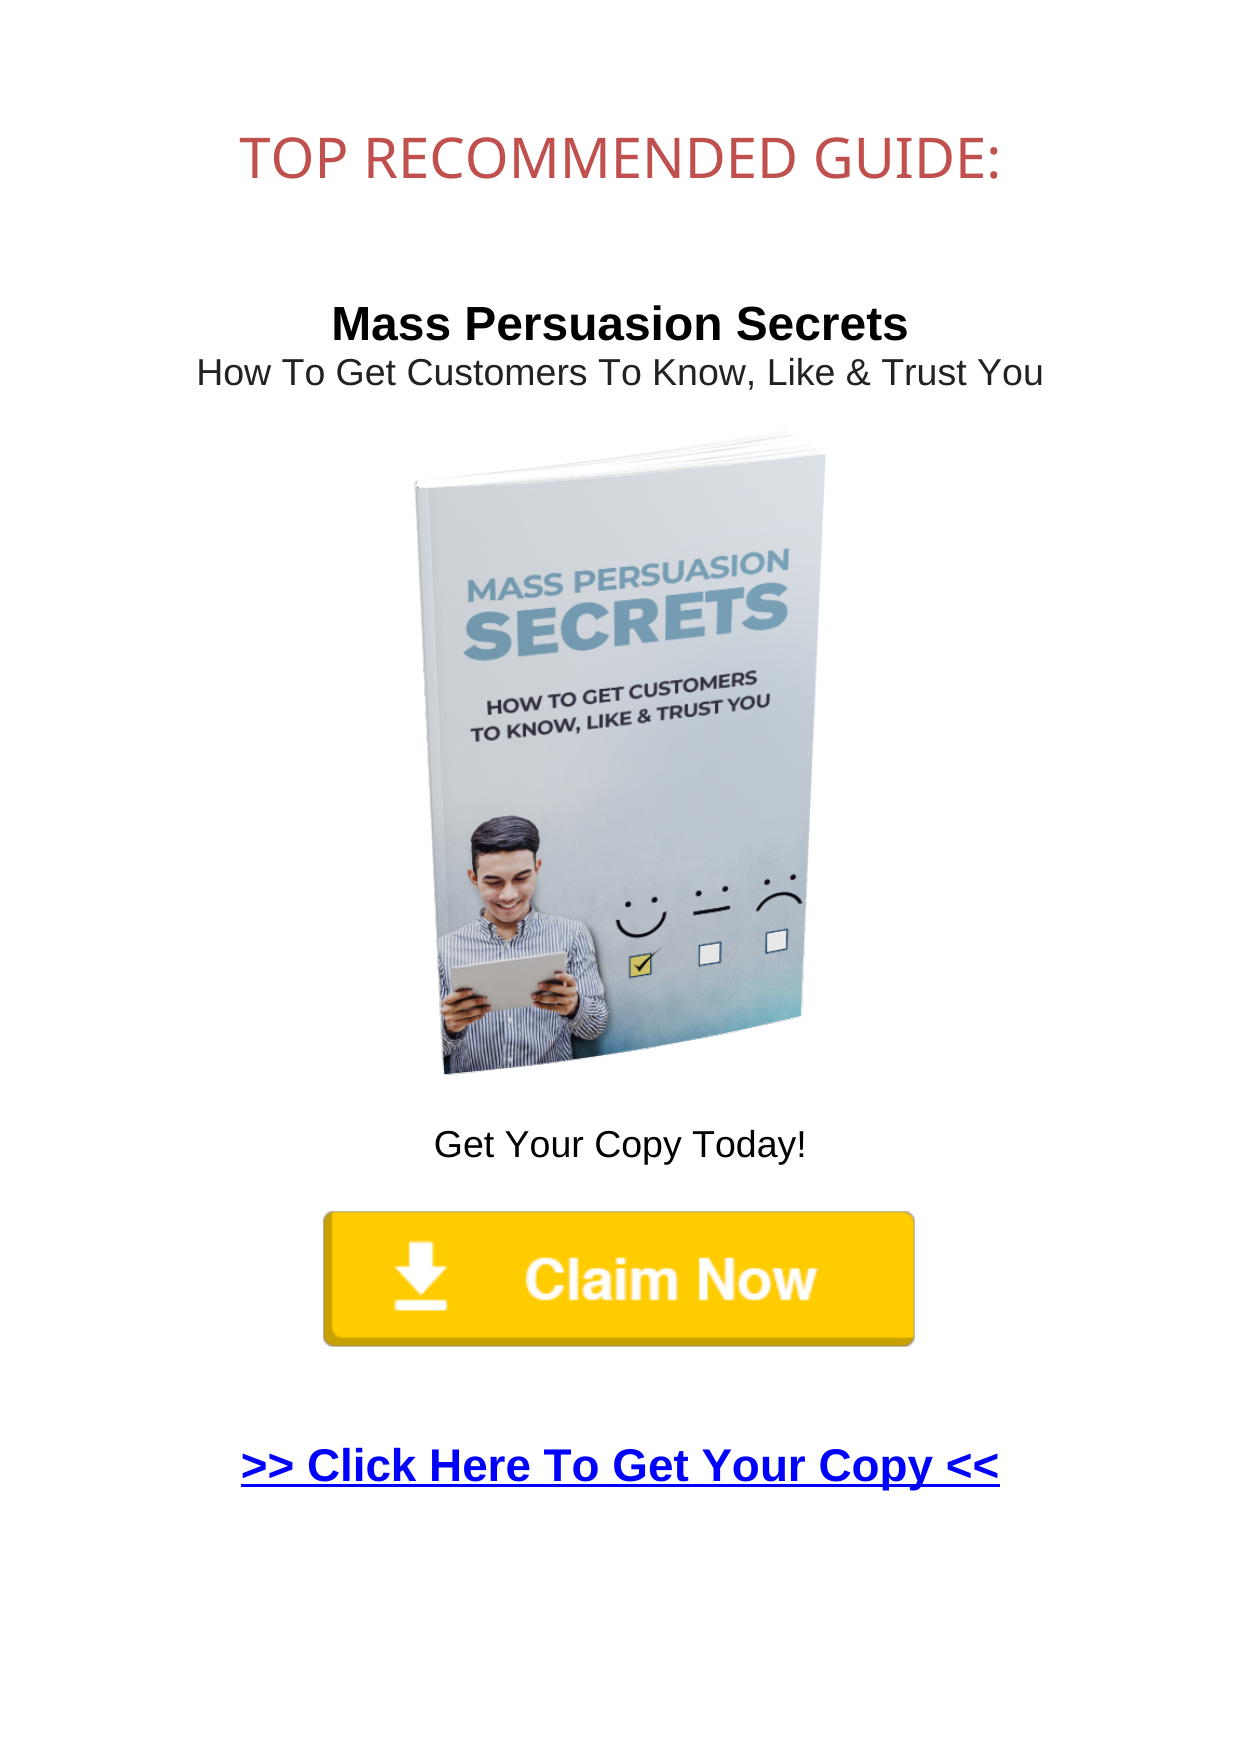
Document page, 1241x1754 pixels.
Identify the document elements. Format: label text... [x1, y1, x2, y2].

text TOP RECOMMENDED GUIDE: [118, 118, 1122, 195]
picture [350, 393, 890, 1123]
text Get Your Copy Today! [118, 1123, 1122, 1166]
text >> Click Here To Get Your Copy << [118, 1439, 1122, 1492]
text How To Get Customers To Know, Like & Trust You [118, 351, 1122, 394]
picture [320, 1208, 920, 1353]
text Mass Persuasion Secrets [118, 295, 1122, 351]
